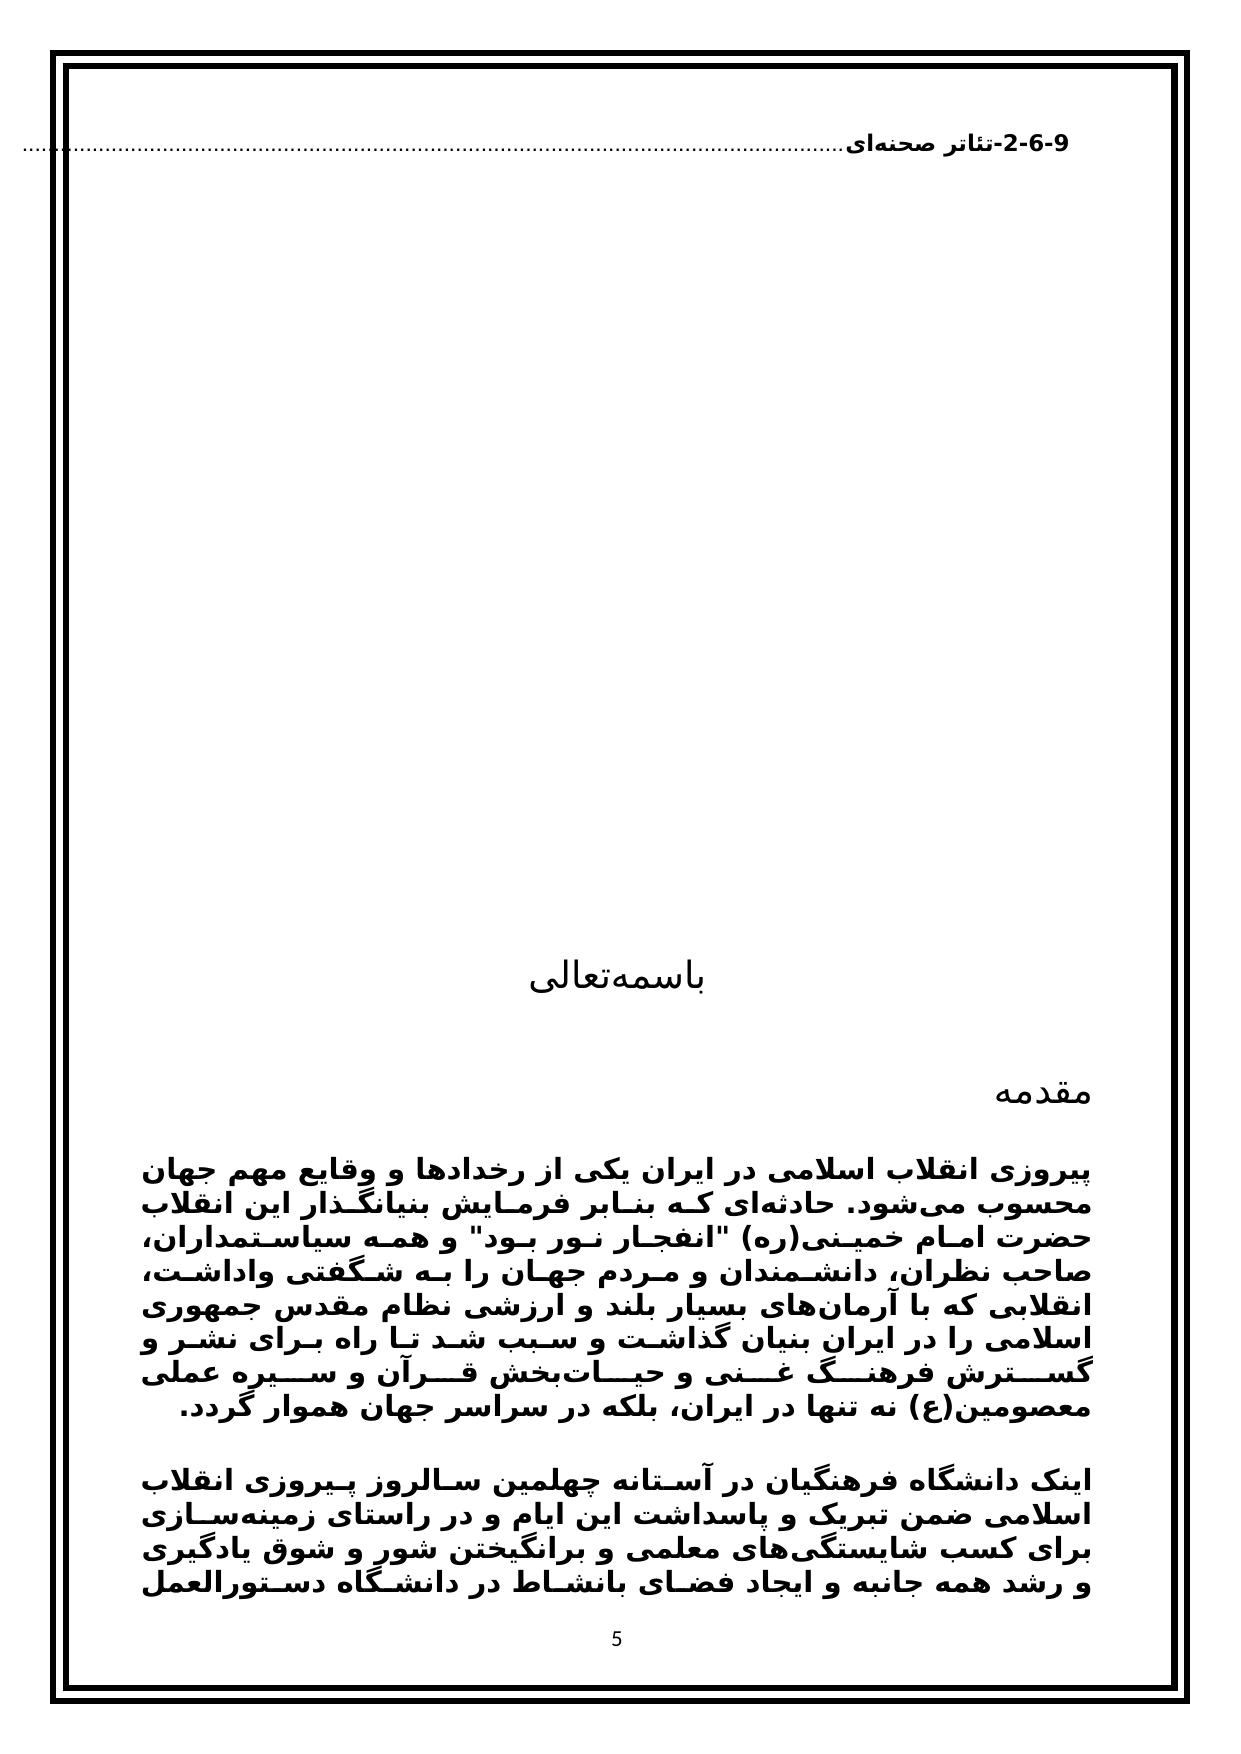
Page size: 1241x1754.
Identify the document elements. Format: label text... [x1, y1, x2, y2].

text مقدمه [141, 1069, 1093, 1112]
text باسمه‌تعالی [141, 954, 1093, 997]
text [141, 1463, 1093, 1599]
text پیروزی انقلاب اسلامی در ایران یکی از رخدادها و وقایع مهم جهان محسوب می‌شود. حادثه‌ای که بنابر فرمایش بنیانگذار این انقلاب حضرت امام خمینی(ره) "انفجار نور بود" و همه سیاستمداران، صاحب نظران، دانشمندان و مردم جهان را به شگفتی واداشت، انقلابی که با آرمان‌های بسیار بلند و ارزشی نظام مقدس جمهوری اسلامی را در ایران بنیان گذاشت و سبب شد تا راه برای نشر و گسترش فرهنگ غنی و حیات‌بخش قرآن و سیره عملی معصومین(ع) نه تنها در ایران، بلکه در سراسر جهان هموار گردد. [141, 1152, 1093, 1424]
